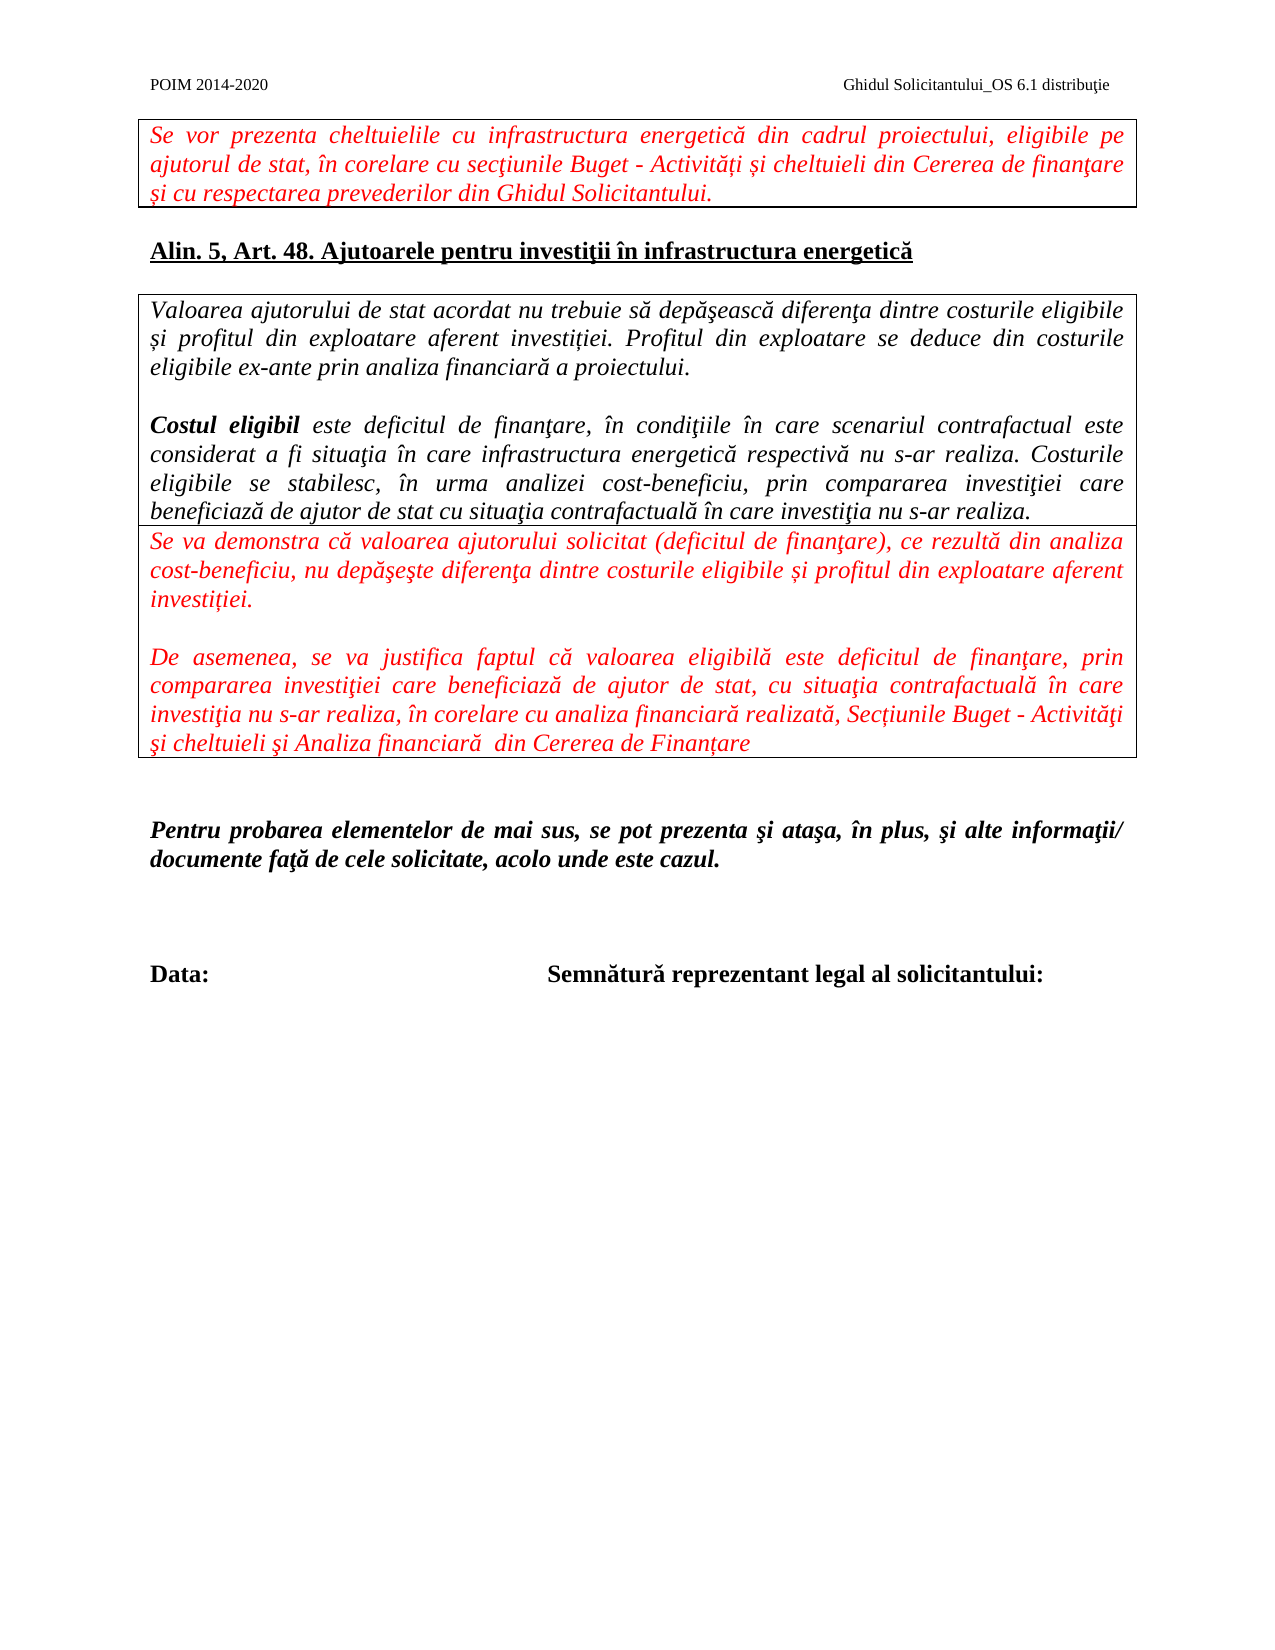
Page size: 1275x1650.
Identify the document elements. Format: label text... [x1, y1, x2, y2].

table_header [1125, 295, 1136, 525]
text Data: Semnăturǎ reprezentant legal al solicitantului: [150, 959, 1125, 988]
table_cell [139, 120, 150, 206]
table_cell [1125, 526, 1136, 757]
text Pentru probarea elementelor de mai sus, se pot prezenta şi ataşa, în plus, şi alte informaţii/ documente faţă de cele solicitate, acolo unde este cazul. [150, 815, 1125, 873]
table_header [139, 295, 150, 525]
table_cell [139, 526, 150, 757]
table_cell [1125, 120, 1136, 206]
text Alin. 5, Art. 48. Ajutoarele pentru investiţii în infrastructura energetică [150, 236, 1125, 265]
